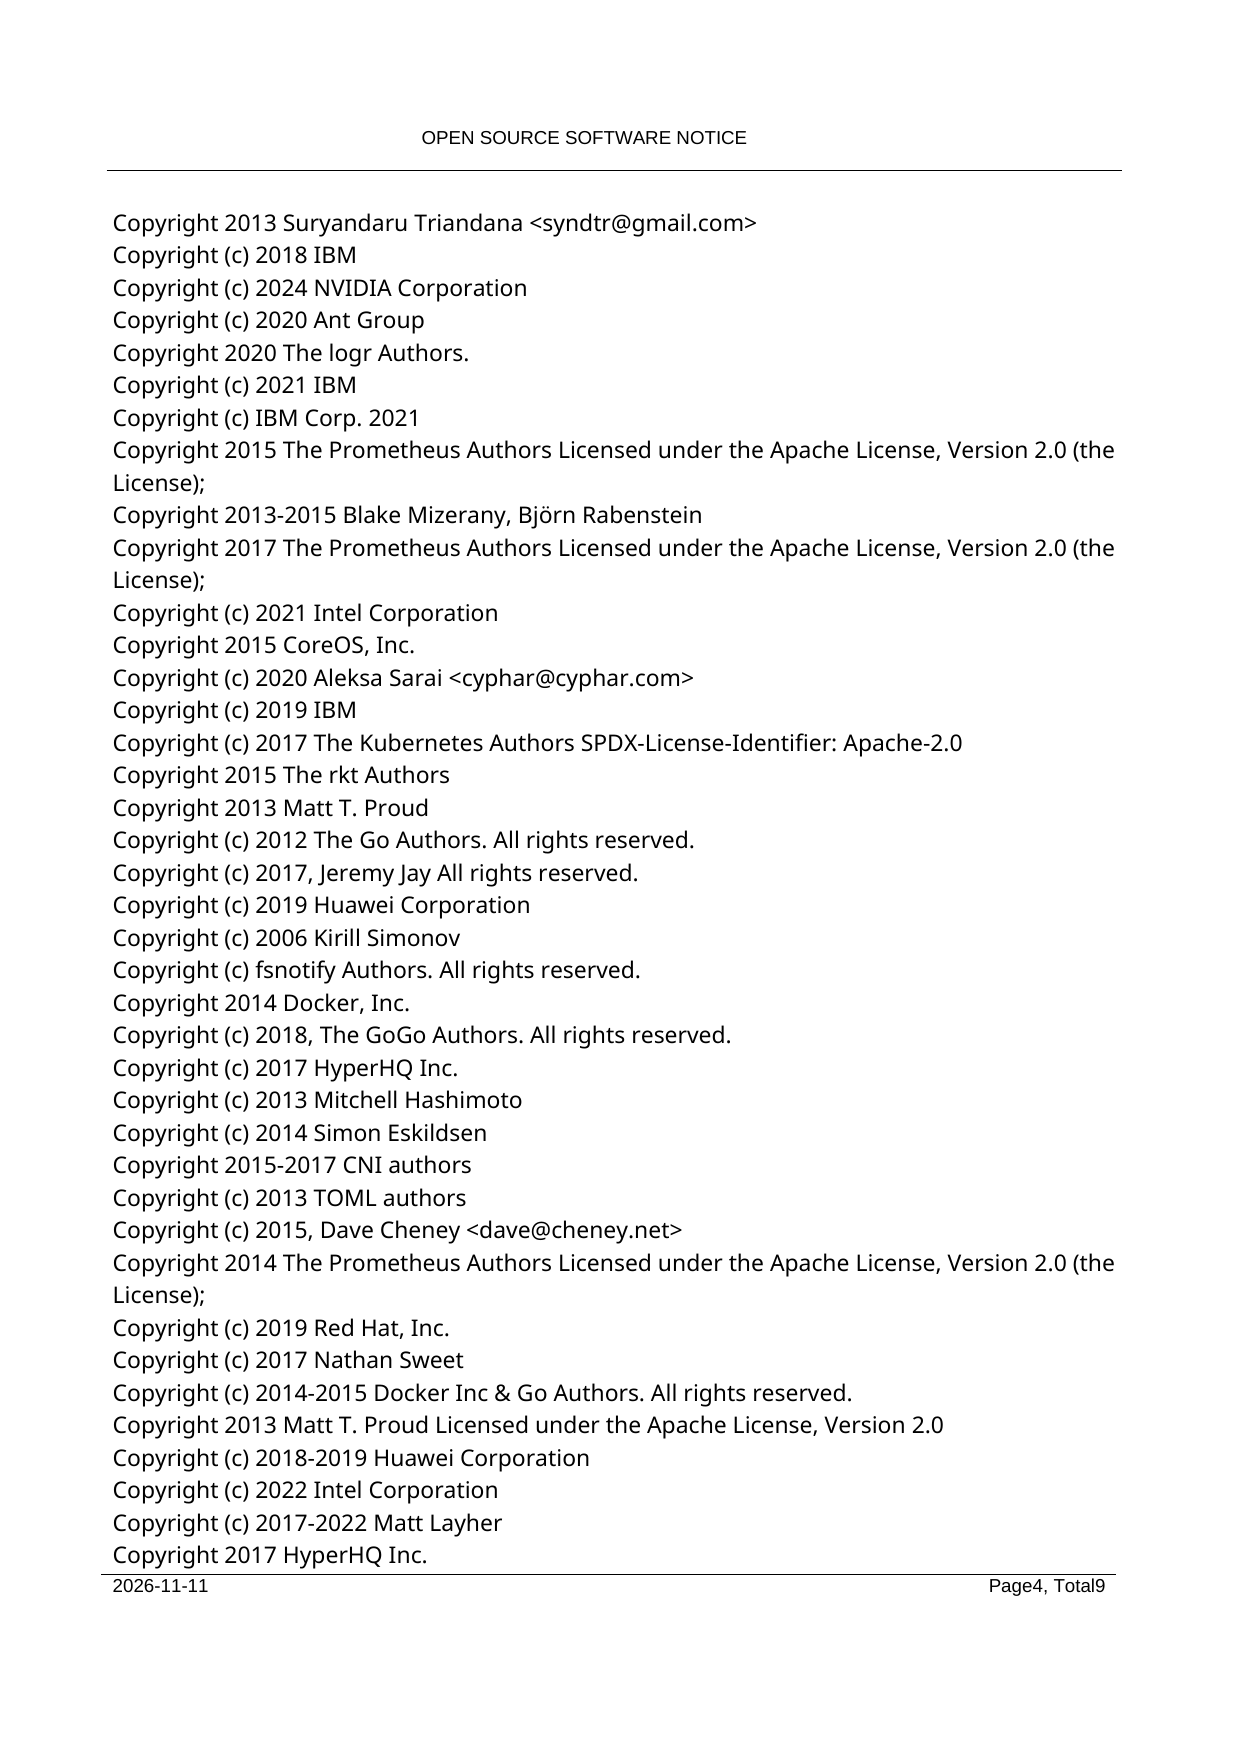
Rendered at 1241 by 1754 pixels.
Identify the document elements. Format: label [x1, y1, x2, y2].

text [112, 206, 1128, 1571]
